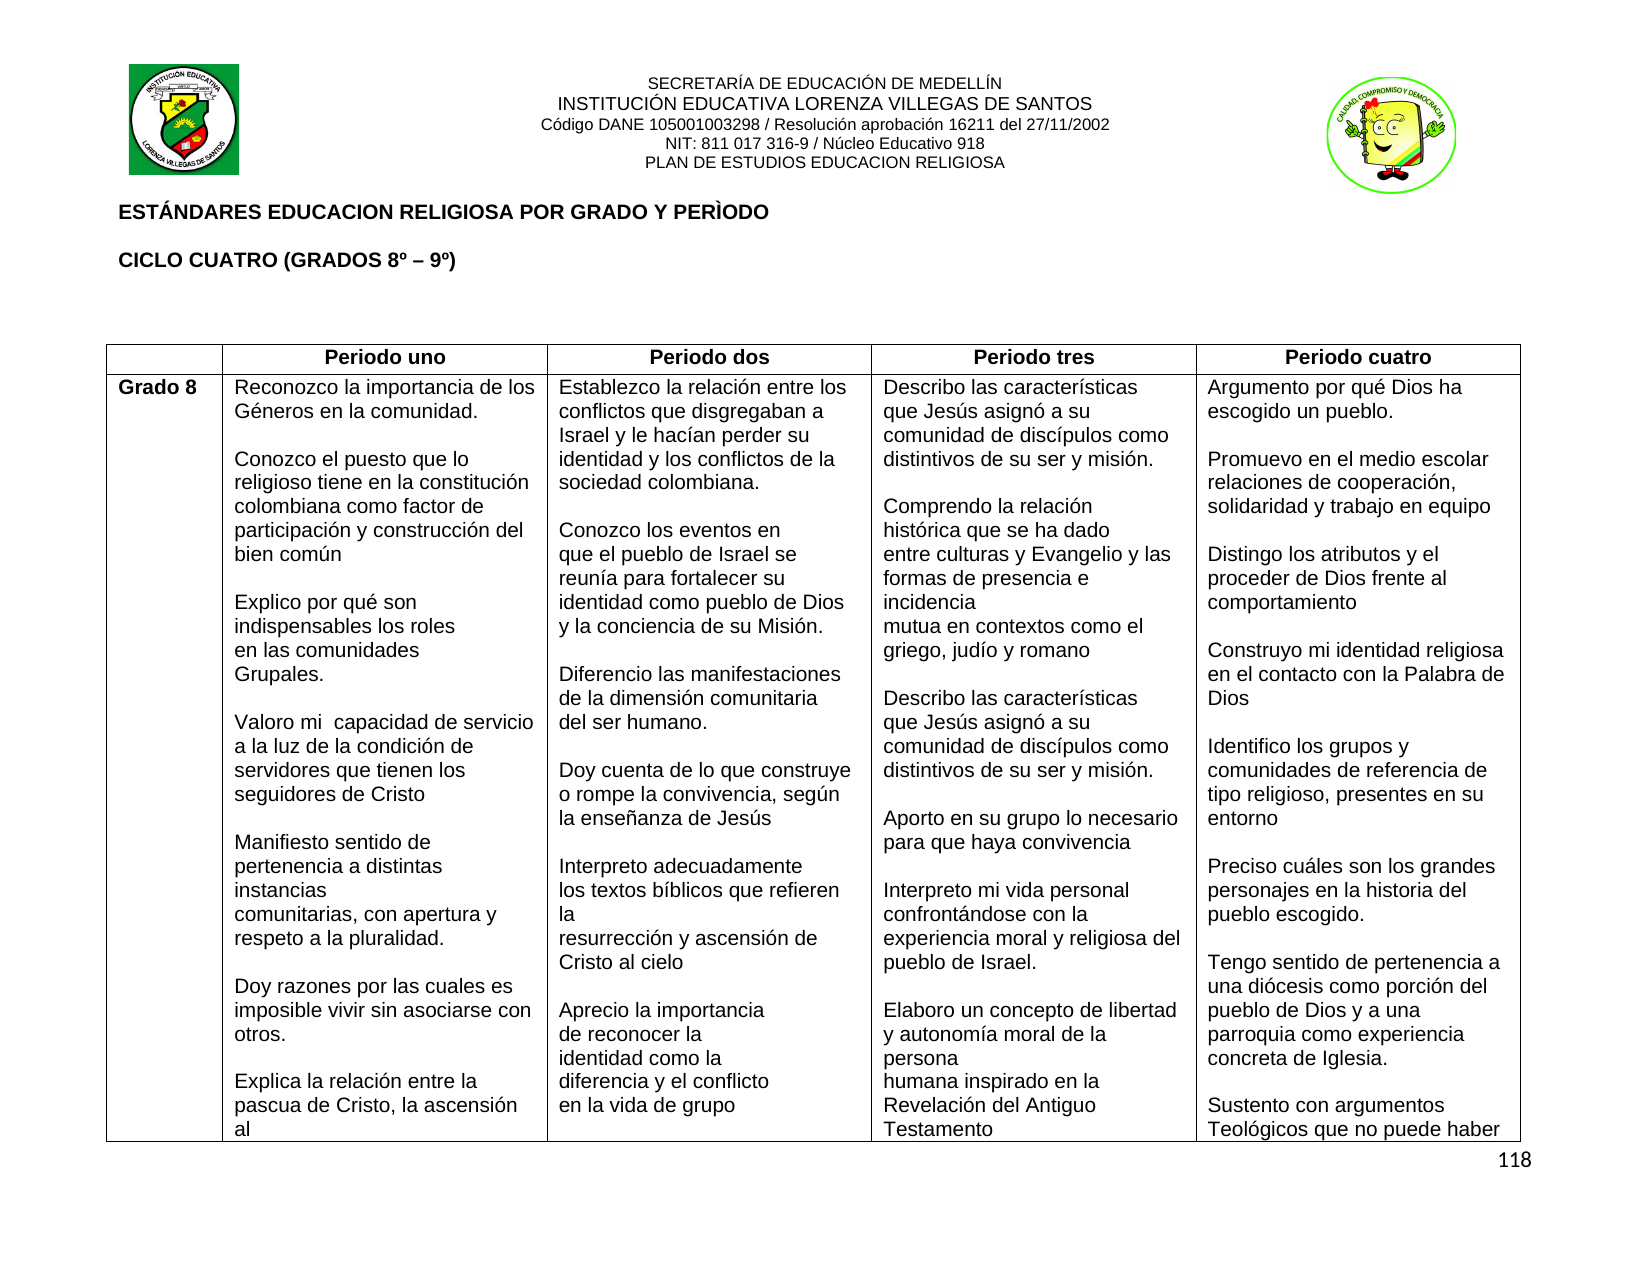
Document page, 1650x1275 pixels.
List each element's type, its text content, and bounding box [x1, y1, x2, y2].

text ESTÁNDARES EDUCACION RELIGIOSA POR GRADO Y PERÌODO [118, 200, 1532, 224]
table_header Periodo uno [223, 345, 547, 373]
picture [1326, 77, 1457, 194]
table_header Periodo dos [548, 345, 871, 373]
table_header Periodo tres [872, 345, 1196, 373]
table_header Periodo cuatro [1197, 345, 1520, 373]
text CICLO CUATRO (GRADOS 8º – 9º) [118, 248, 1532, 272]
table_cell Grado 8 [107, 375, 222, 1141]
picture [128, 64, 240, 175]
table_header [107, 345, 222, 373]
